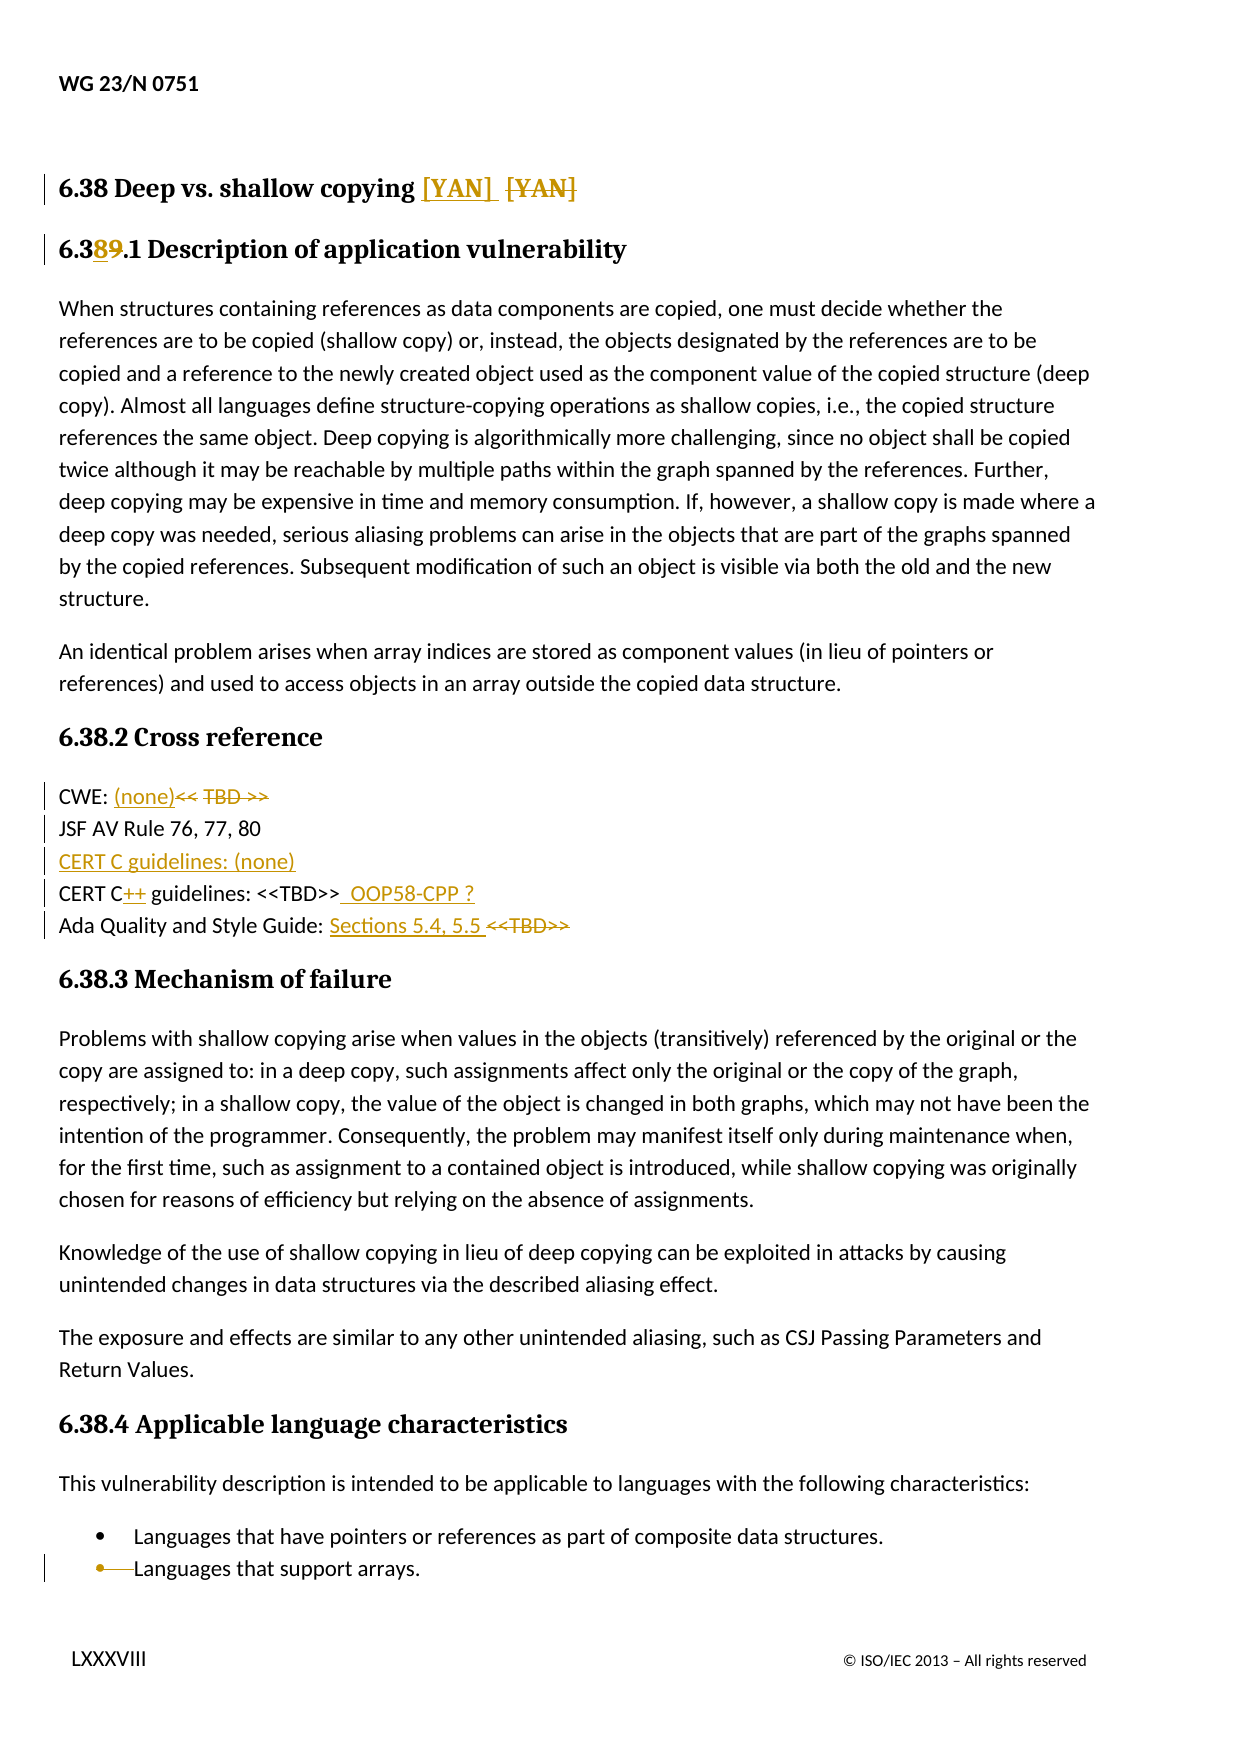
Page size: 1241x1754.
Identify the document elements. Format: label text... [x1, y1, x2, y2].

subtitle 6.38.4 Applicable language characteristics [58, 1409, 1099, 1440]
list Languages that have pointers or references as part of composite data structures. [96, 1522, 1099, 1550]
text CERT C guidelines: <<TBD>> [58, 879, 1099, 907]
text The exposure and effects are similar to any other unintended aliasing, such as CSJ Passing Parameters and Return Values. [58, 1323, 1099, 1384]
text CWE: [58, 782, 1099, 810]
text Problems with shallow copying arise when values in the objects (transitively) referenced by the original or the copy are assigned to: in a deep copy, such assignments affect only the original or the copy of the graph, respectively; in a shallow copy, the value of the object is changed in both graphs, which may not have been the intention of the programmer. Consequently, the problem may manifest itself only during maintenance when, for the first time, such as assignment to a contained object is introduced, while shallow copying was originally chosen for reasons of efficiency but relying on the absence of assignments. [58, 1024, 1099, 1213]
text Knowledge of the use of shallow copying in lieu of deep copying can be exploited in attacks by causing unintended changes in data structures via the described aliasing effect. [58, 1238, 1099, 1298]
list Languages that support arrays. [96, 1554, 1099, 1582]
text An identical problem arises when array indices are stored as component values (in lieu of pointers or references) and used to access objects in an array outside the copied data structure. [58, 637, 1099, 697]
subtitle 6.38.2 Cross reference [58, 722, 1099, 753]
text This vulnerability description is intended to be applicable to languages with the following characteristics: [58, 1469, 1099, 1497]
text When structures containing references as data components are copied, one must decide whether the references are to be copied (shallow copy) or, instead, the objects designated by the references are to be copied and a reference to the newly created object used as the component value of the copied structure (deep copy). Almost all languages define structure-copying operations as shallow copies, i.e., the copied structure references the same object. Deep copying is algorithmically more challenging, since no object shall be copied twice although it may be reachable by multiple paths within the graph spanned by the references. Further, deep copying may be expensive in time and memory consumption. If, however, a shallow copy is made where a deep copy was needed, serious aliasing problems can arise in the objects that are part of the graphs spanned by the copied references. Subsequent modification of such an object is visible via both the old and the new structure. [58, 294, 1099, 612]
subtitle 6.38.3 Mechanism of failure [58, 964, 1099, 995]
subtitle 6.38 Deep vs. shallow copying [58, 173, 1099, 205]
subtitle 6.3.1 Description of application vulnerability [58, 234, 1099, 265]
text Ada Quality and Style Guide: [58, 911, 1099, 939]
text JSF AV Rule 76, 77, 80 [58, 814, 1099, 843]
